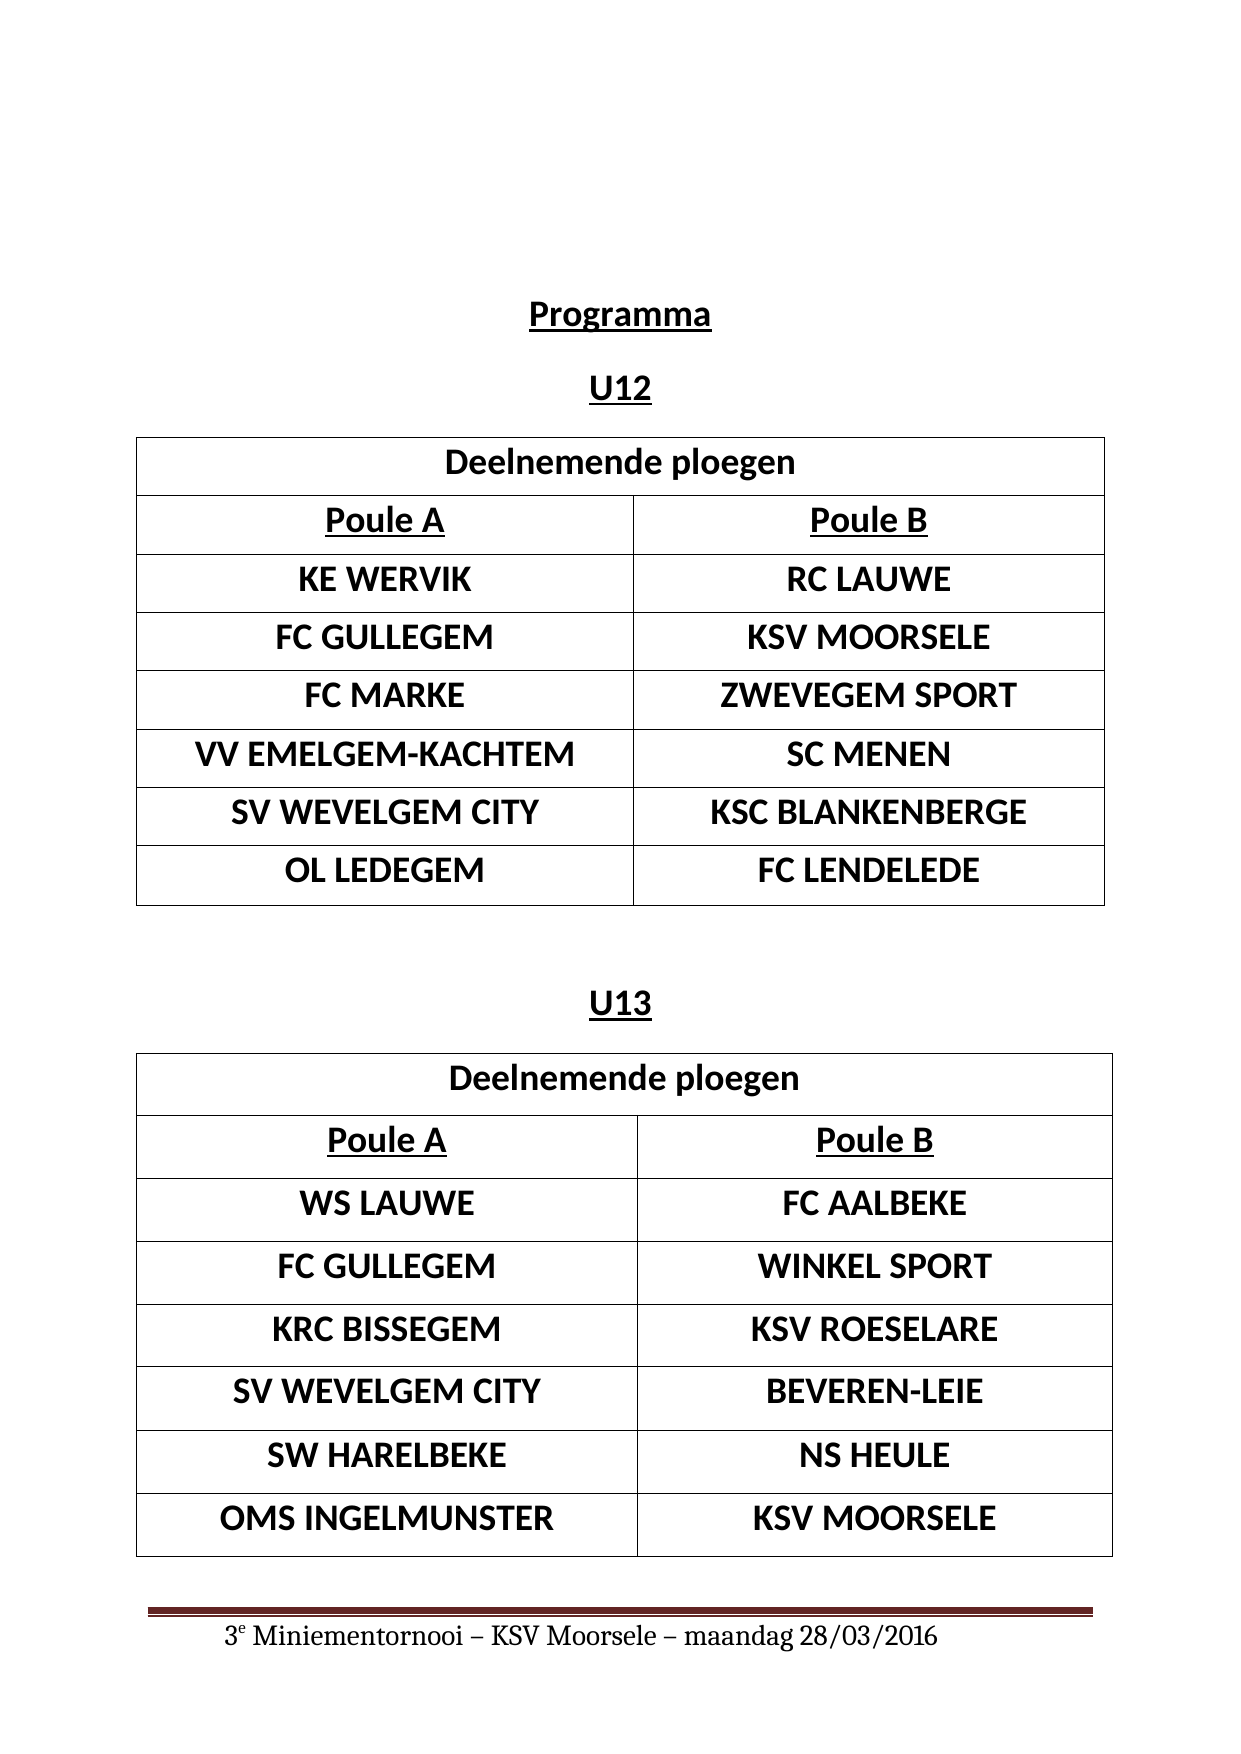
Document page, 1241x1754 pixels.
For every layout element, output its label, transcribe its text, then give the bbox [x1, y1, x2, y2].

table_cell WS LAUWE [137, 1179, 637, 1241]
table_cell KRC BISSEGEM [137, 1305, 637, 1366]
text Programma [148, 290, 1093, 336]
table_cell OMS INGELMUNSTER [137, 1494, 637, 1556]
text U12 [148, 364, 1093, 409]
table_cell Poule B [638, 1116, 1112, 1178]
table_header Deelnemende ploegen [137, 1054, 1112, 1115]
table_cell FC MARKE [137, 671, 633, 728]
table_cell KSV MOORSELE [638, 1494, 1112, 1556]
table_cell WINKEL SPORT [638, 1242, 1112, 1304]
table_cell KE WERVIK [137, 555, 633, 612]
table_cell KSV ROESELARE [638, 1305, 1112, 1366]
table_cell FC GULLEGEM [137, 1242, 637, 1304]
table_header Deelnemende ploegen [137, 438, 1104, 495]
table_cell FC AALBEKE [638, 1179, 1112, 1241]
table_cell BEVEREN-LEIE [638, 1367, 1112, 1429]
table_cell FC LENDELEDE [634, 846, 1104, 905]
table_cell SV WEVELGEM CITY [137, 788, 633, 845]
table_cell RC LAUWE [634, 555, 1104, 612]
table_cell Poule A [137, 496, 633, 553]
table_cell ZWEVEGEM SPORT [634, 671, 1104, 728]
table_cell OL LEDEGEM [137, 846, 633, 905]
table_cell NS HEULE [638, 1431, 1112, 1493]
text U13 [148, 979, 1093, 1025]
table_cell KSV MOORSELE [634, 613, 1104, 670]
table_cell SW HARELBEKE [137, 1431, 637, 1493]
table_cell KSC BLANKENBERGE [634, 788, 1104, 845]
table_cell Poule A [137, 1116, 637, 1178]
table_cell VV EMELGEM-KACHTEM [137, 730, 633, 787]
table_cell SV WEVELGEM CITY [137, 1367, 637, 1429]
table_cell Poule B [634, 496, 1104, 553]
table_cell FC GULLEGEM [137, 613, 633, 670]
table_cell SC MENEN [634, 730, 1104, 787]
